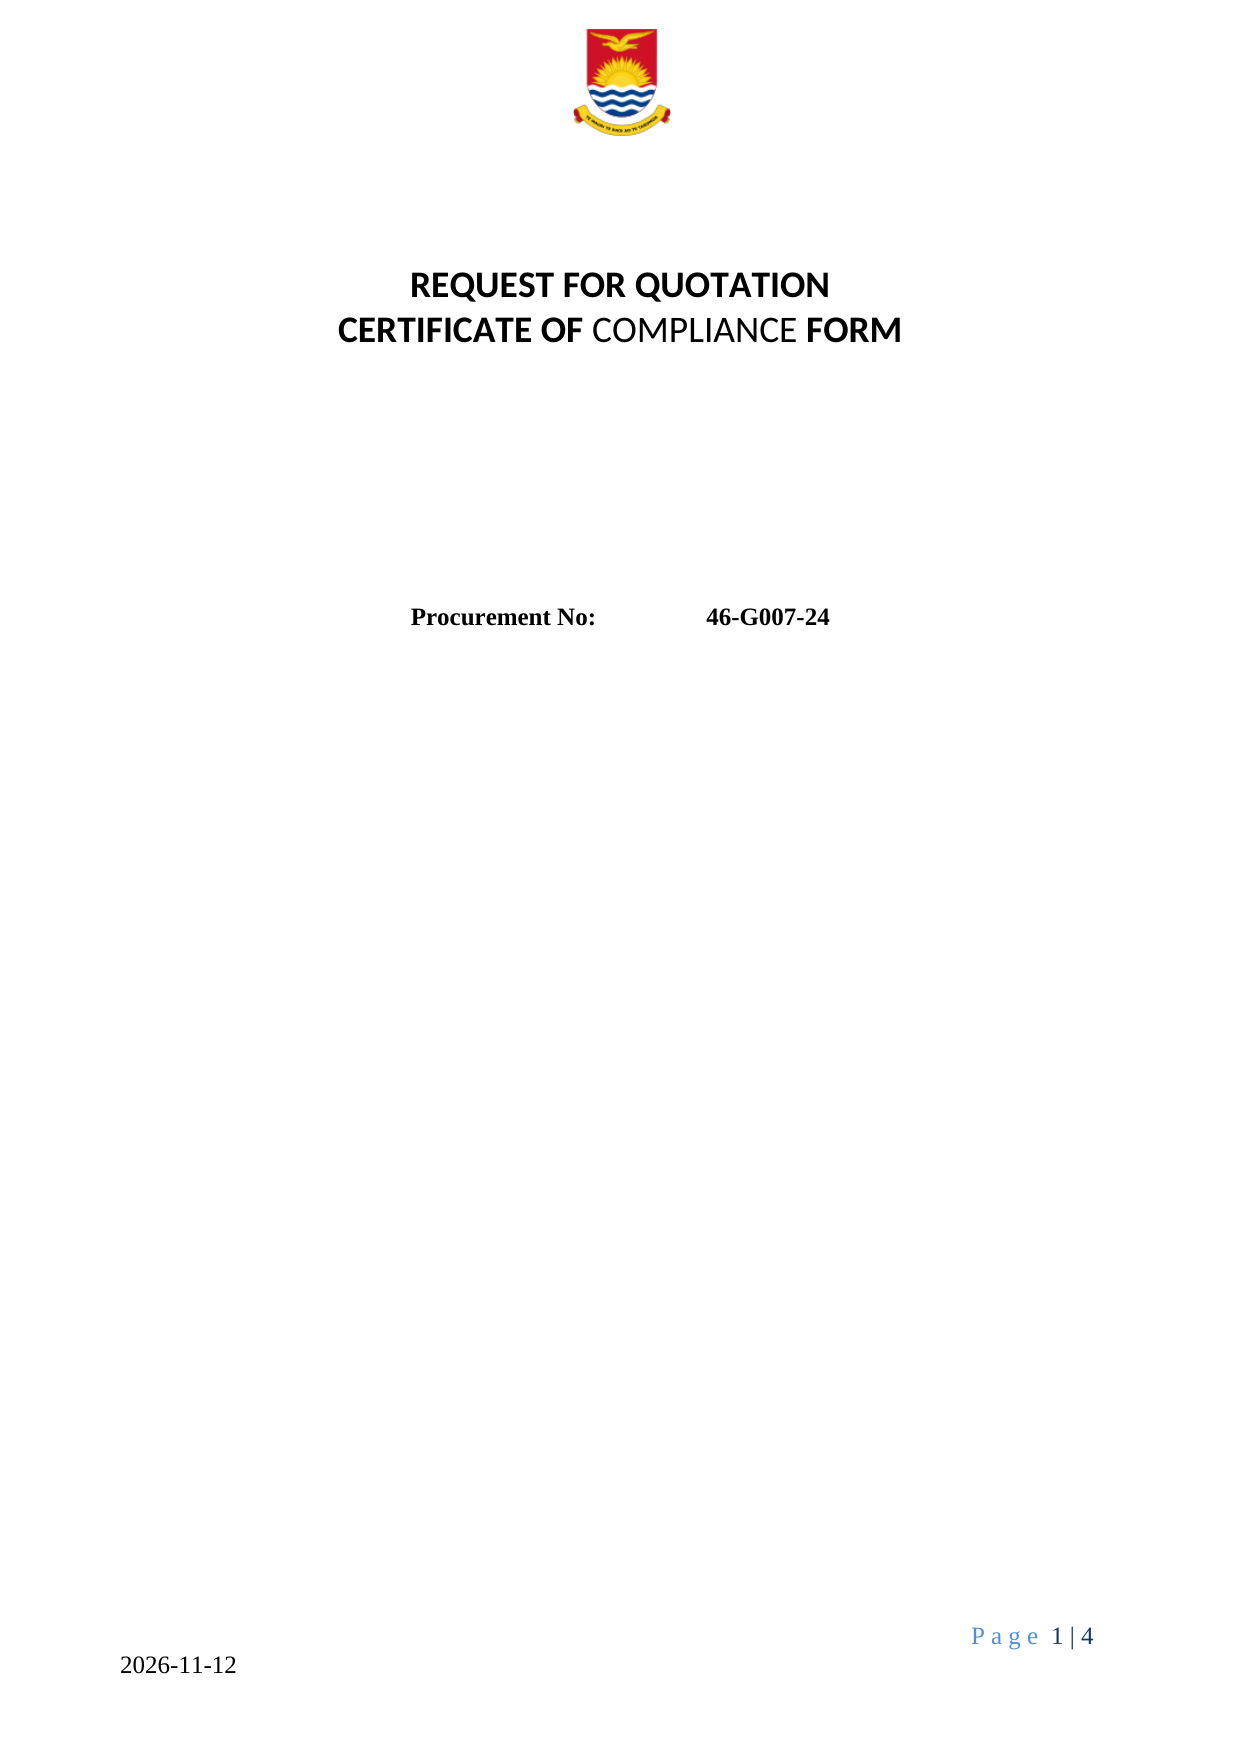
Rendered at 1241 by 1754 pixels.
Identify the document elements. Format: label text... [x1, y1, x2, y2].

picture [573, 29, 671, 136]
text REQUEST FOR QUOTATION CERTIFICATE OF COMPLIANCE FORM [120, 261, 1120, 352]
text Procurement No: 46-G007-24 [120, 602, 1120, 631]
